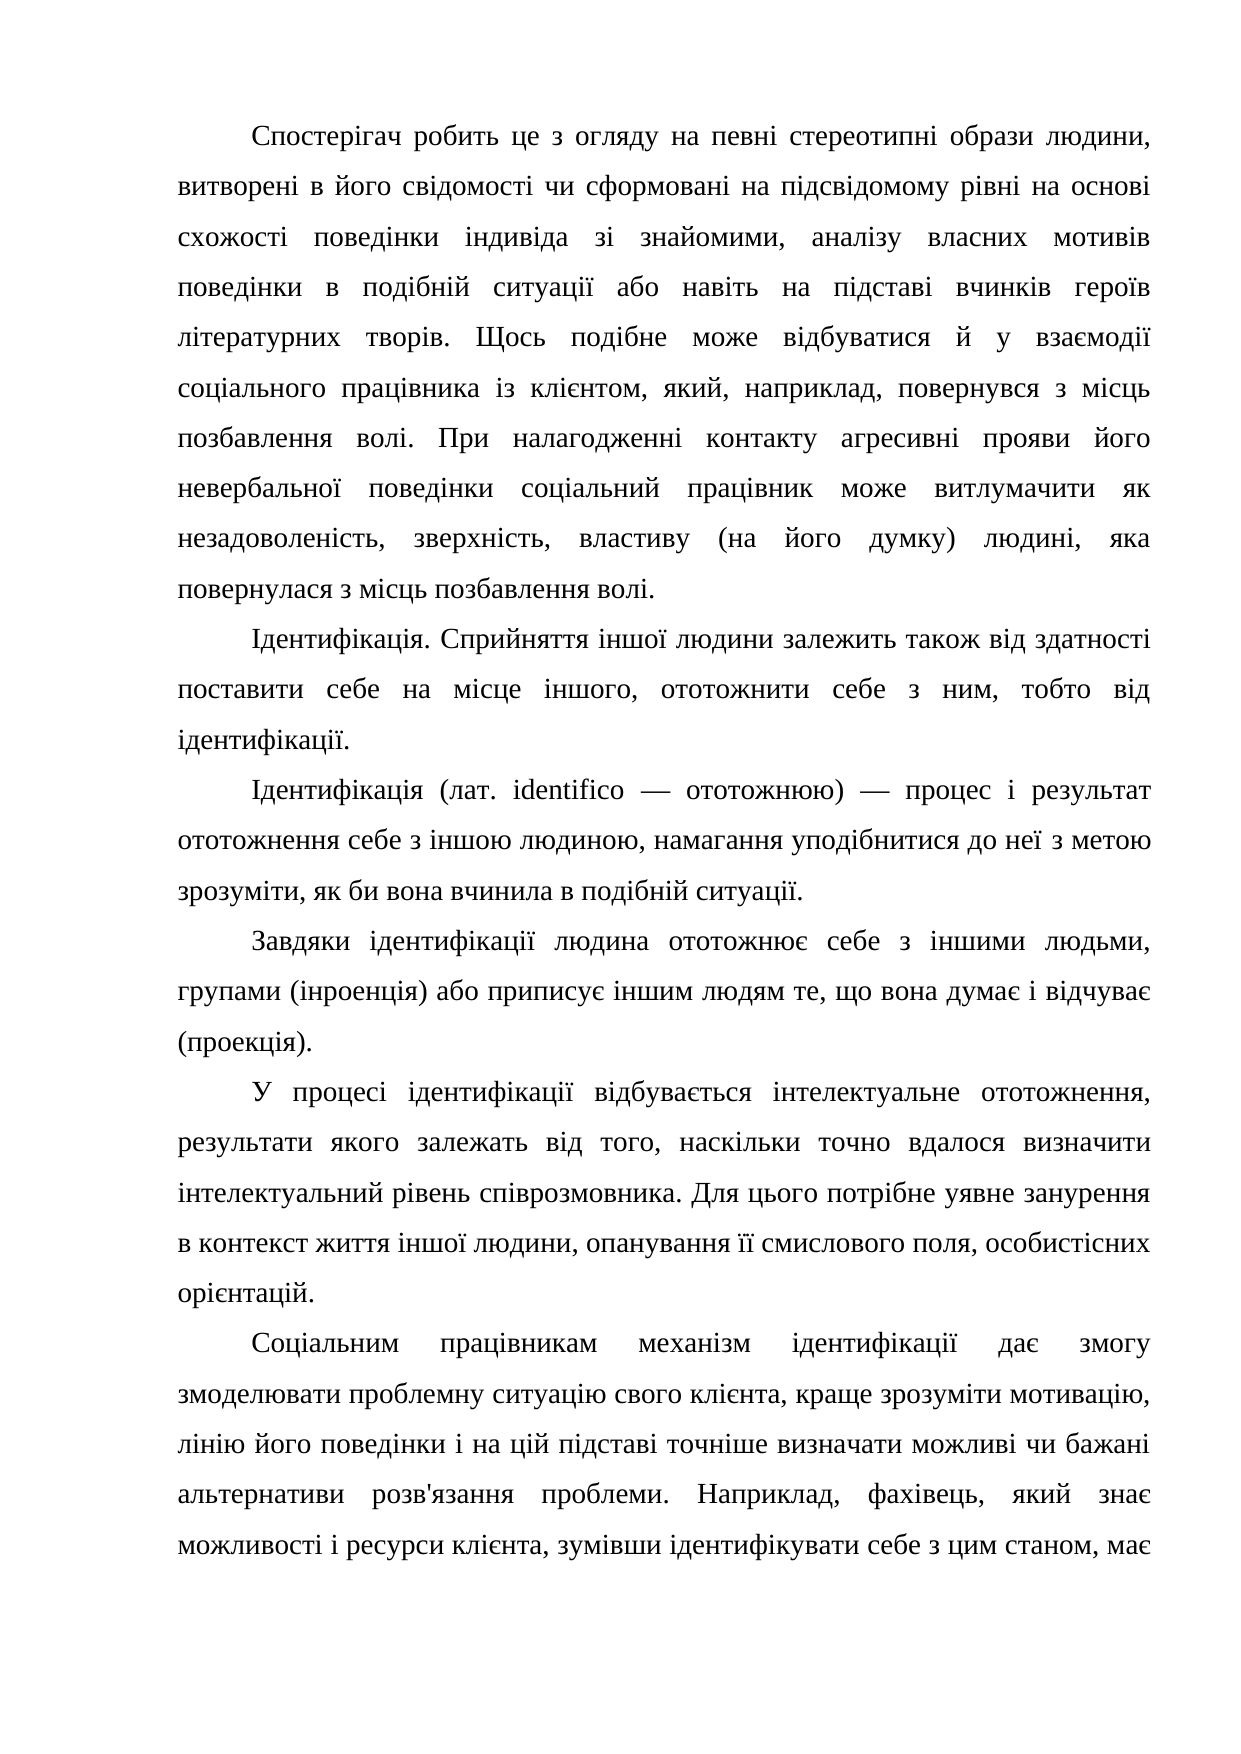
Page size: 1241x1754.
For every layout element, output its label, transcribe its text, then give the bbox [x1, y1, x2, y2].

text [177, 1326, 1152, 1560]
text Спостерігач робить це з огляду на певні стереотипні образи людини, витворені в його свідомості чи сформовані на підсвідомому рівні на основі схожості поведінки індивіда зі знайомими, аналізу власних мотивів поведінки в подібній ситуації або навіть на підставі вчинків героїв літературних творів. Щось подібне може відбуватися й у взаємодії соціального працівника із клієнтом, який, наприклад, повернувся з місць позбавлення волі. При налагодженні контакту агресивні прояви його невербальної поведінки соціальний працівник може витлумачити як незадоволеність, зверхність, властиву (на його думку) людині, яка повернулася з місць позбавлення волі. [177, 118, 1152, 604]
text Ідентифікація (лат. identifico — ототожнюю) — процес і результат ототожнення себе з іншою людиною, намагання уподібнитися до неї з метою зрозуміти, як би вона вчинила в подібній ситуації. [177, 772, 1152, 906]
text У процесі ідентифікації відбувається інтелектуальне ототожнення, результати якого залежать від того, наскільки точно вдалося визначити інтелектуальний рівень співрозмовника. Для цього потрібне уявне занурення в контекст життя іншої людини, опанування її смислового поля, особистісних орієнтацій. [177, 1074, 1152, 1309]
text Завдяки ідентифікації людина ототожнює себе з іншими людьми, групами (інроенція) або приписує іншим людям те, що вона думає і відчуває (проекція). [177, 923, 1152, 1057]
text Ідентифікація. Сприйняття іншої людини залежить також від здатності поставити себе на місце іншого, ототожнити себе з ним, тобто від ідентифікації. [177, 621, 1152, 755]
